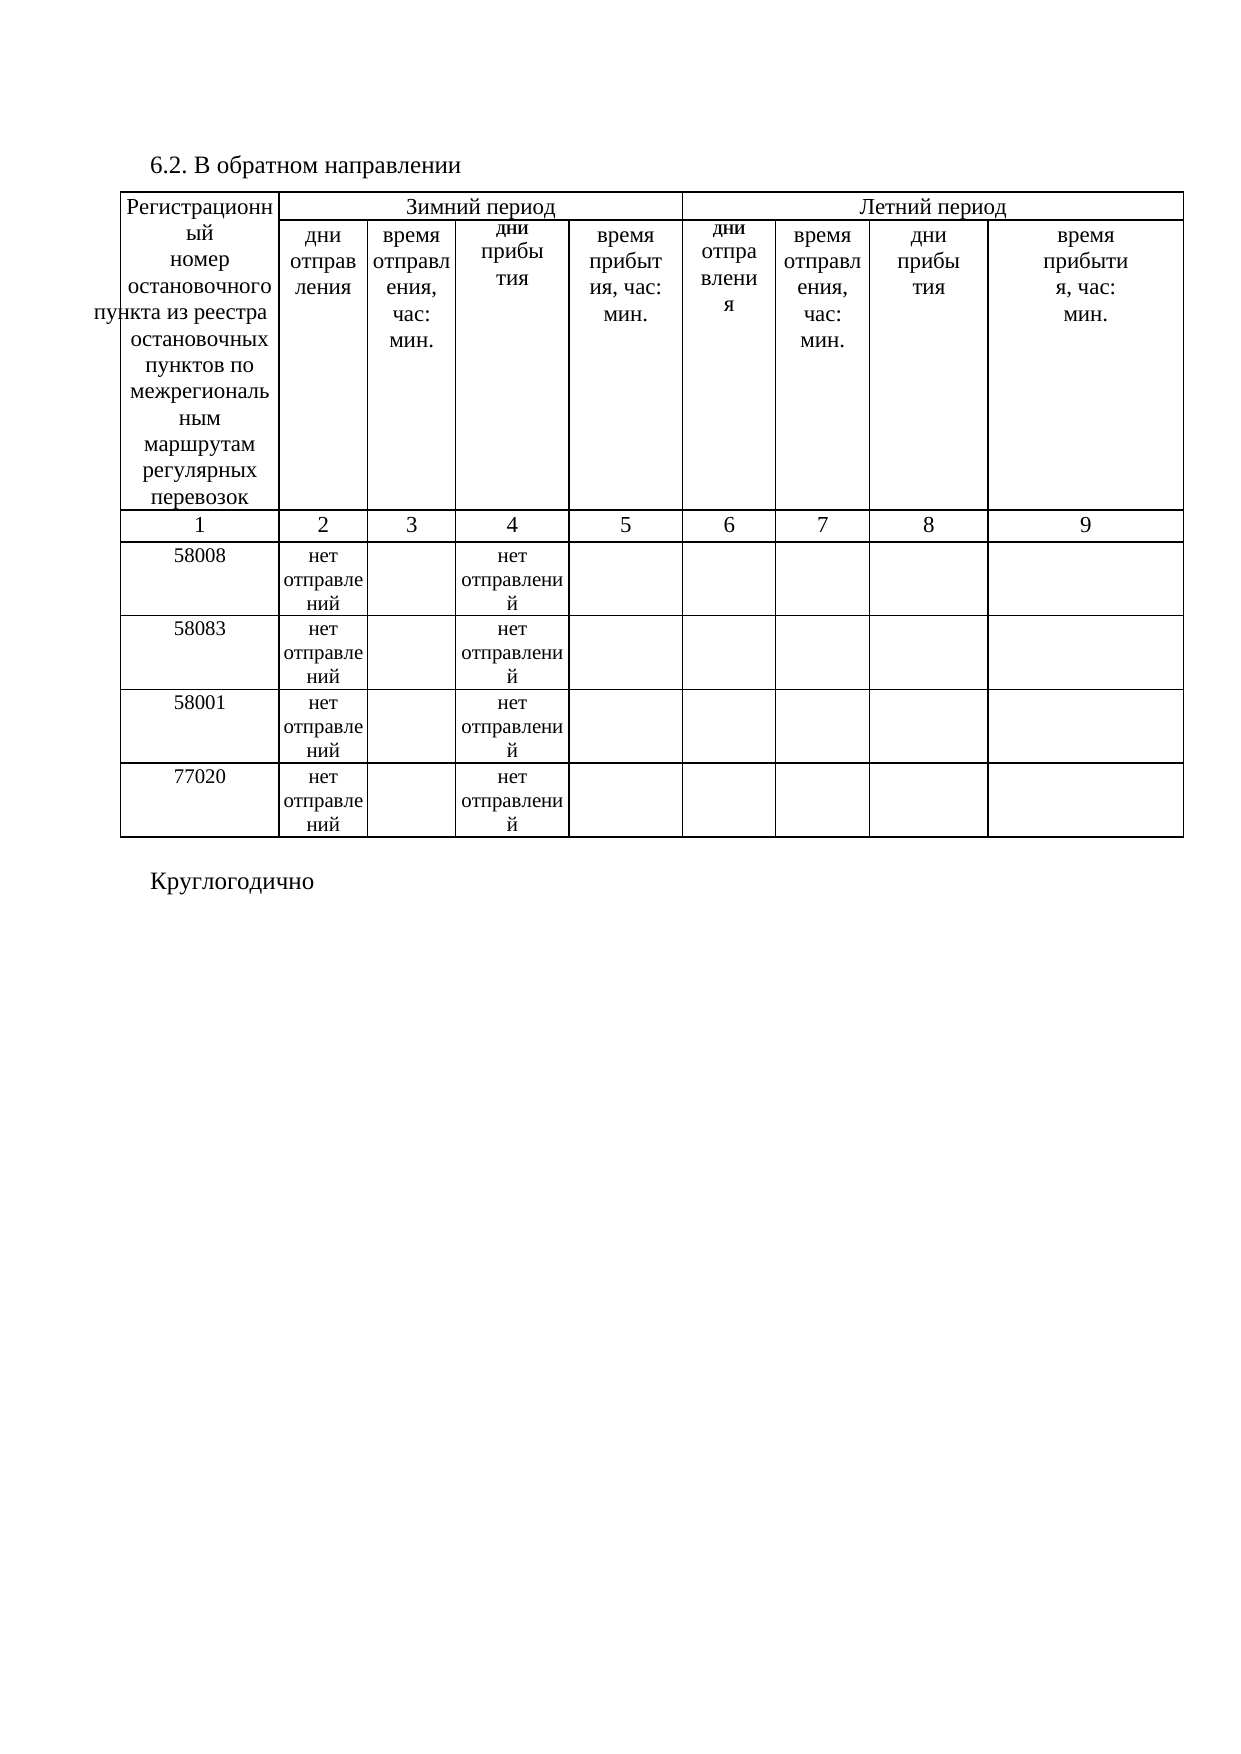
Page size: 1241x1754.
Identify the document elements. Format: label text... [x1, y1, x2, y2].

table_cell [870, 690, 987, 762]
table_cell время прибыти я, час: мин. [989, 221, 1183, 509]
table_cell 8 [870, 511, 987, 541]
table_cell [870, 616, 987, 688]
table_cell ДНИ прибы тия [456, 221, 568, 509]
table_header Зимний период [280, 193, 682, 219]
table_cell 9 [989, 511, 1183, 541]
table_cell 77020 [121, 764, 278, 836]
table_cell [870, 543, 987, 615]
table_cell [683, 690, 775, 762]
text Круглогодично [150, 866, 1090, 895]
table_cell [776, 690, 869, 762]
table_cell [683, 543, 775, 615]
table_cell [683, 616, 775, 688]
table_cell [989, 764, 1183, 836]
table_cell [776, 616, 869, 688]
table_cell [989, 690, 1183, 762]
table_cell нет отправлений [280, 543, 367, 615]
table_cell [368, 690, 455, 762]
table_cell 2 [280, 511, 367, 541]
table_cell 58083 [121, 616, 278, 688]
table_cell [570, 764, 682, 836]
table_cell 58001 [121, 690, 278, 762]
table_cell [776, 764, 869, 836]
table_cell нет отправлений [280, 616, 367, 688]
table_cell 1 [121, 511, 278, 541]
table_header Регистрационный номер остановочного пункта из реестра остановочных пунктов по межрегиональным маршрутам регулярных перевозок [121, 193, 278, 509]
table_cell [368, 543, 455, 615]
table_cell [683, 764, 775, 836]
table_cell [368, 764, 455, 836]
table_cell [989, 616, 1183, 688]
table_cell дни отправ ления [280, 221, 367, 509]
table_cell время отправл ения, час: мин. [776, 221, 869, 509]
table_cell 7 [776, 511, 869, 541]
table_cell нет отправлений [456, 616, 568, 688]
table_cell 3 [368, 511, 455, 541]
table_cell ДНИ отпра влени я [683, 221, 775, 509]
table_cell нет отправлений [456, 543, 568, 615]
table_header Летний период [683, 193, 1183, 219]
table_cell [368, 616, 455, 688]
table_cell время отправл ения, час: мин. [368, 221, 455, 509]
table_cell [570, 543, 682, 615]
table_cell 6 [683, 511, 775, 541]
table_cell нет отправлений [456, 764, 568, 836]
table_cell [870, 764, 987, 836]
table_cell [776, 543, 869, 615]
table_cell нет отправлений [280, 690, 367, 762]
table_cell 5 [570, 511, 682, 541]
table_cell дни прибы тия [870, 221, 987, 509]
table_cell нет отправлений [280, 764, 367, 836]
table_cell [989, 543, 1183, 615]
table_cell нет отправлений [456, 690, 568, 762]
table_cell [570, 616, 682, 688]
table_cell 58008 [121, 543, 278, 615]
text 6.2. В обратном направлении [150, 150, 1090, 179]
table_cell время прибыт ия, час: мин. [570, 221, 682, 509]
table_cell [570, 690, 682, 762]
table_cell 4 [456, 511, 568, 541]
